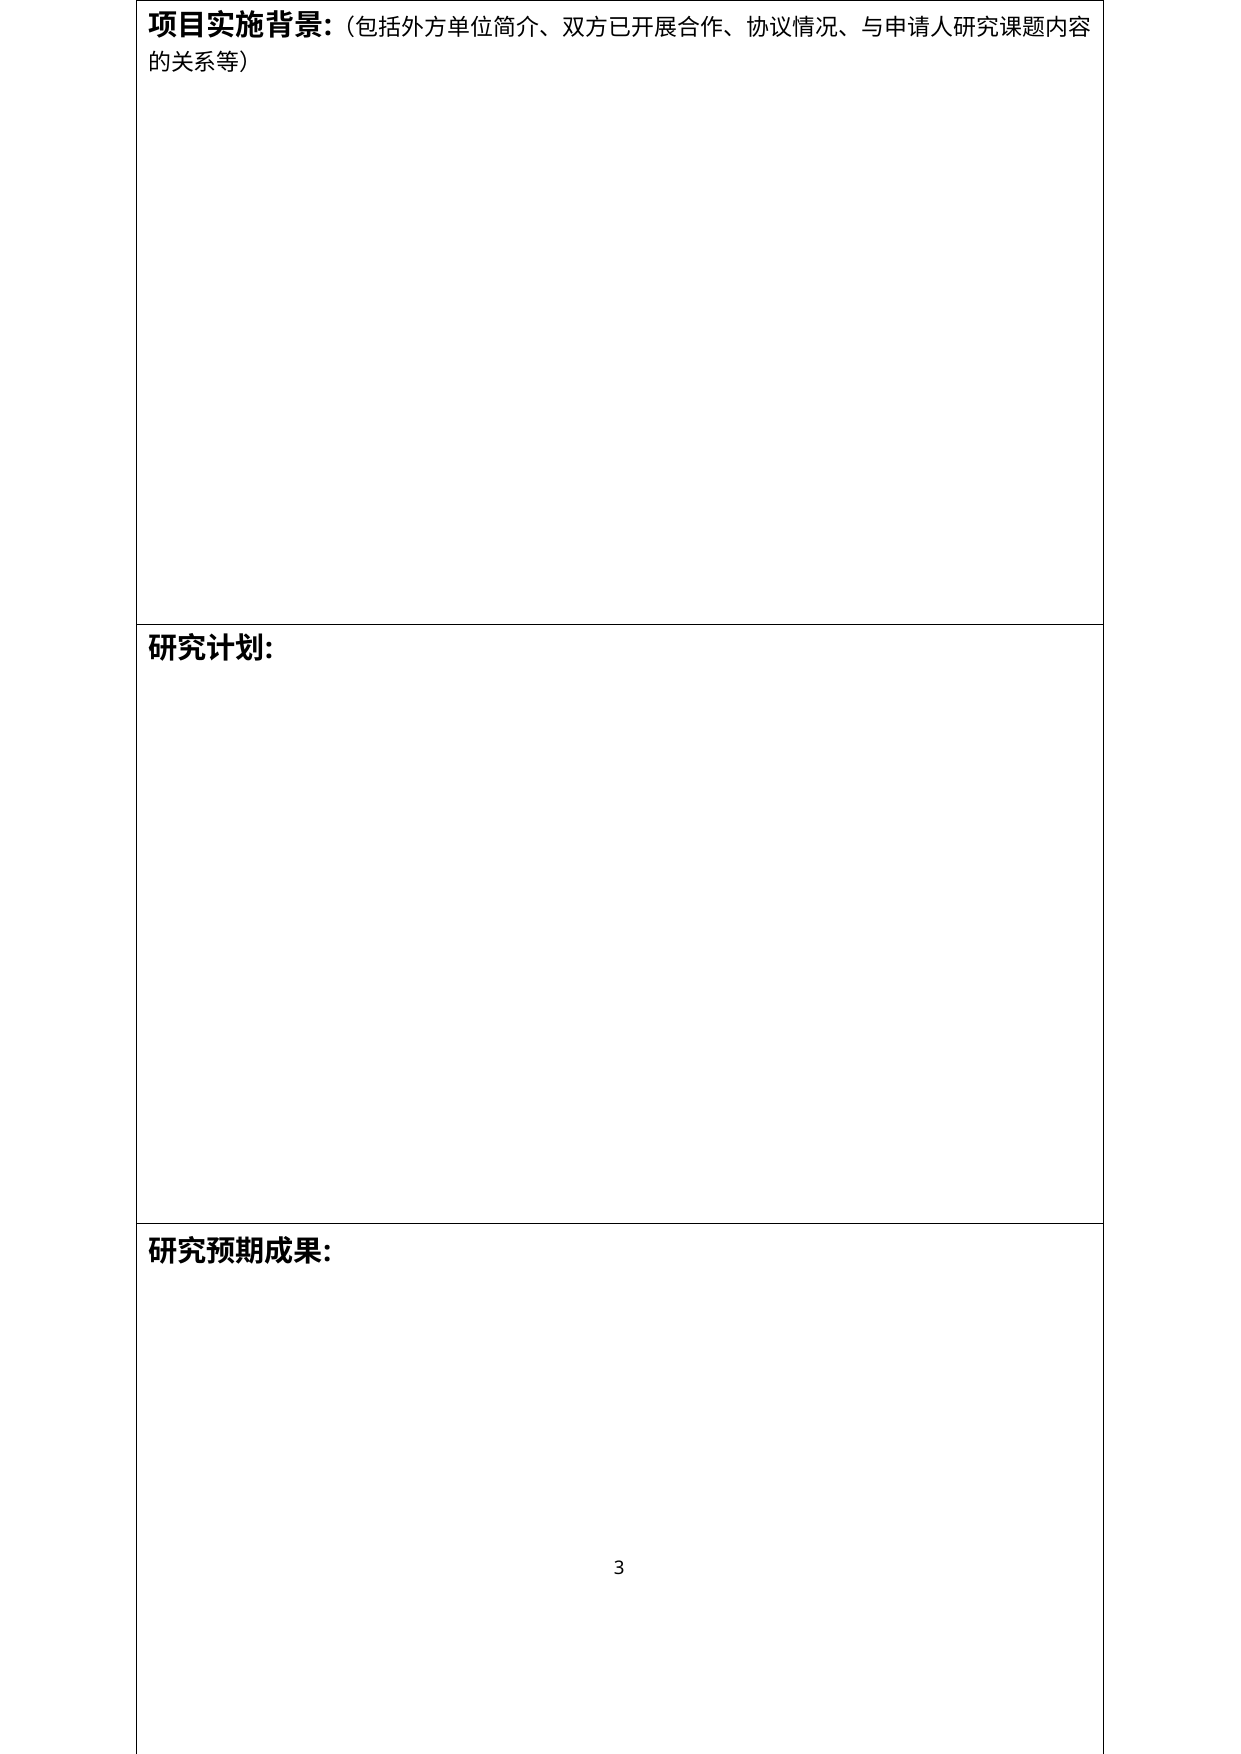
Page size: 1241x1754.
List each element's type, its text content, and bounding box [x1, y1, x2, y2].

table_cell 研究预期成果: [137, 1224, 1103, 1754]
table_header 项目实施背景:（包括外方单位简介、双方已开展合作、协议情况、与申请人研究课题内容的关系等） [137, 1, 1103, 624]
table_cell 研究计划: [137, 625, 1103, 1223]
